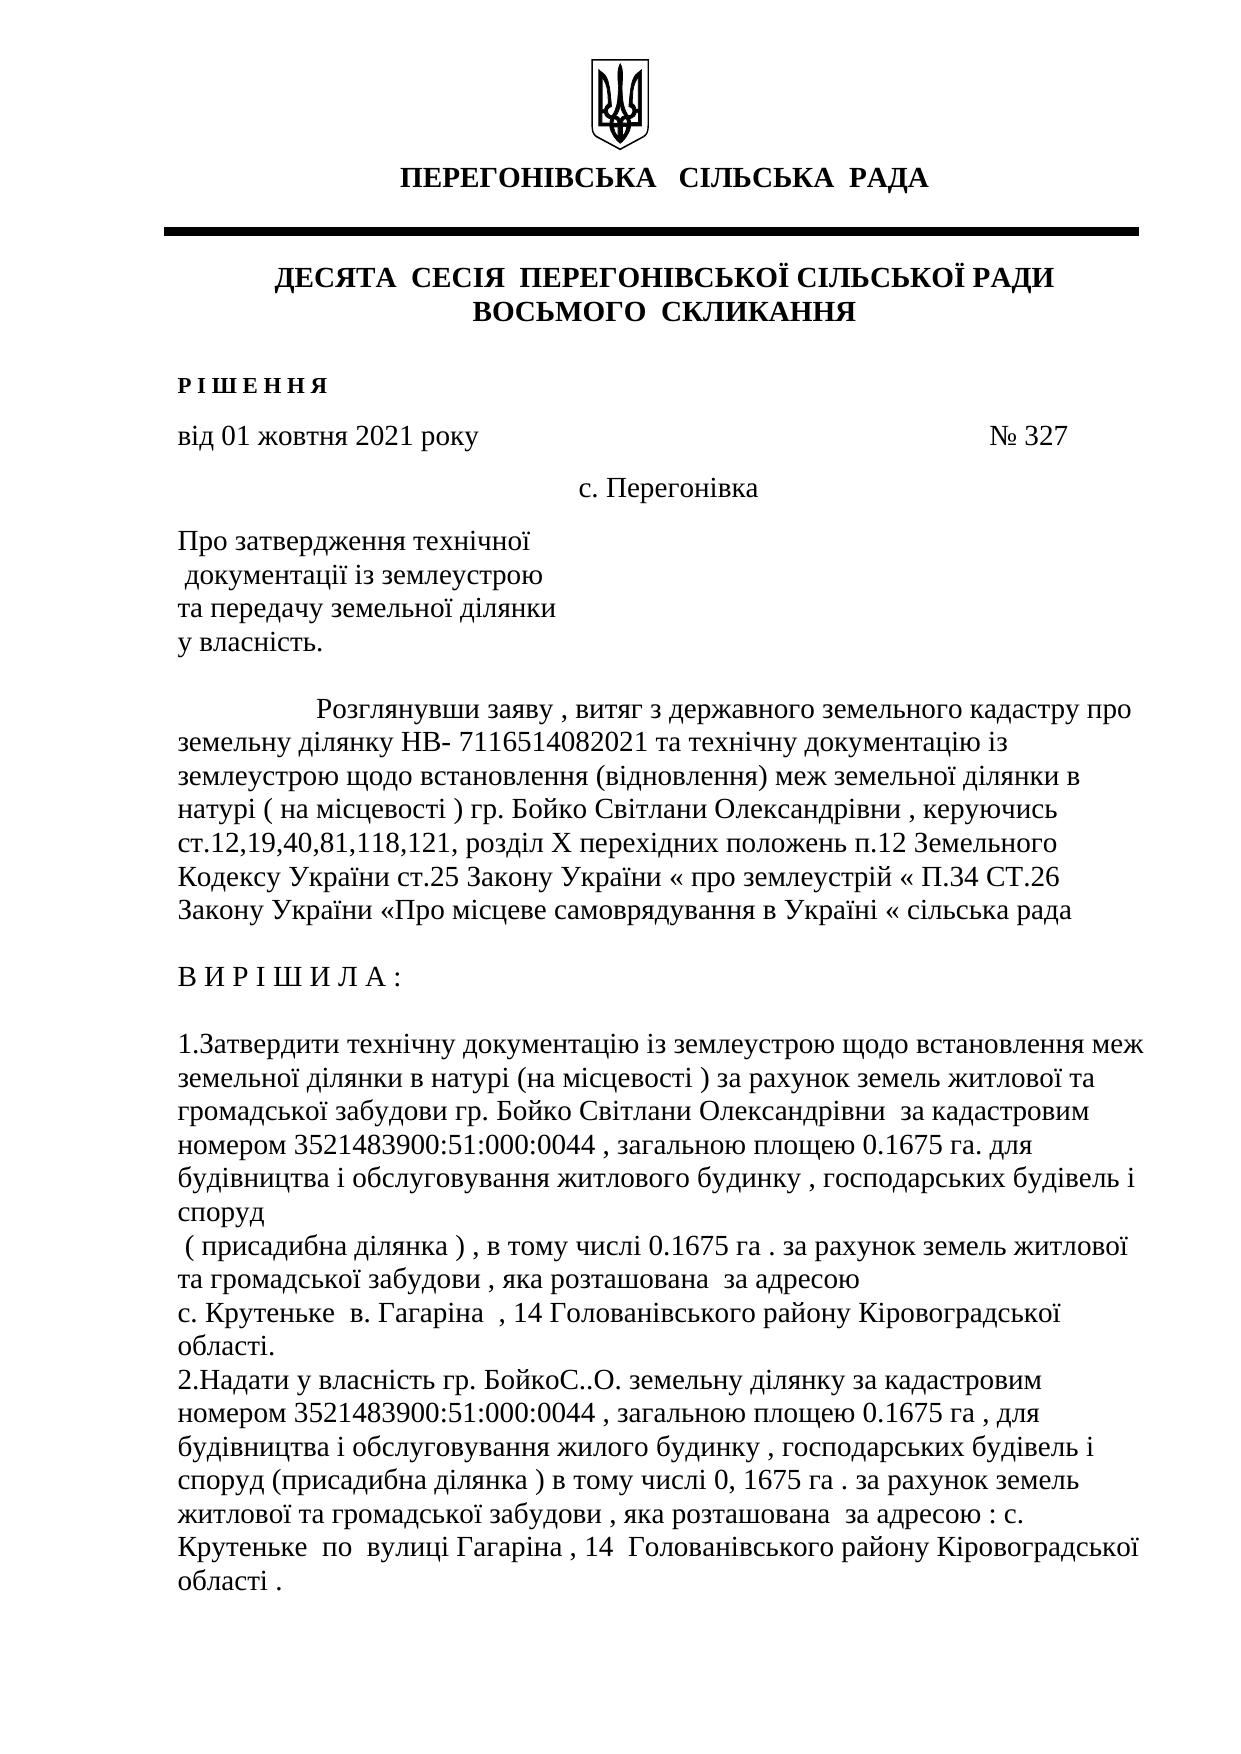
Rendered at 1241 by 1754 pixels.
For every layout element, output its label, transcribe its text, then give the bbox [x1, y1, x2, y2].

text Про затвердження технічної [177, 523, 1152, 557]
text 2.Надати у власність гр. БойкоС..О. земельну ділянку за кадастровим номером 3521483900:51:000:0044 , загальною площею 0.1675 га , для будівництва і обслуговування жилого будинку , господарських будівель і споруд (присадибна ділянка ) в тому числі 0, 1675 га . за рахунок земель житлової та громадської забудови , яка розташована за адресою : с. Крутеньке по вулиці Гагаріна , 14 Голованівського району Кіровоградської області . [177, 1362, 1152, 1597]
text Розглянувши заяву , витяг з державного земельного кадастру про земельну ділянку НВ- 7116514082021 та технічну документацію із землеустрою щодо встановлення (відновлення) меж земельної ділянки в натурі ( на місцевості ) гр. Бойко Світлани Олександрівни , керуючись ст.12,19,40,81,118,121, розділ Х перехідних положень п.12 Земельного Кодексу України ст.25 Закону України « про землеустрій « П.34 СТ.26 Закону України «Про місцеве самоврядування в Україні « сільська рада [177, 691, 1152, 926]
text 1.Затвердити технічну документацію із землеустрою щодо встановлення меж земельної ділянки в натурі (на місцевості ) за рахунок земель житлової та громадської забудови гр. Бойко Світлани Олександрівни за кадастровим номером 3521483900:51:000:0044 , загальною площею 0.1675 га. для будівництва і обслуговування житлового будинку , господарських будівель і споруд [177, 1026, 1152, 1228]
text та передачу земельної ділянки [177, 590, 1152, 624]
text с. Перегонівка [177, 470, 1152, 504]
text ( присадибна ділянка ) , в тому числі 0.1675 га . за рахунок земель житлової та громадської забудови , яка розташована за адресою [177, 1228, 1152, 1295]
text документації із землеустрою [177, 557, 1152, 590]
text ДЕСЯТА СЕСІЯ ПЕРЕГОНІВСЬКОЇ СІЛЬСЬКОЇ РАДИ [177, 260, 1152, 294]
text від 01 жовтня 2021 року № 327 [177, 418, 1152, 451]
text ВОСЬМОГО СКЛИКАННЯ [177, 294, 1152, 327]
text Р І Ш Е Н Н Я [177, 372, 1152, 399]
text В И Р І Ш И Л А : [177, 959, 1152, 993]
text ПЕРЕГОНІВСЬКА СІЛЬСЬКА РАДА [177, 160, 1152, 193]
text с. Крутеньке в. Гагаріна , 14 Голованівського району Кіровоградської області. [177, 1295, 1152, 1362]
text у власність. [177, 624, 1152, 657]
